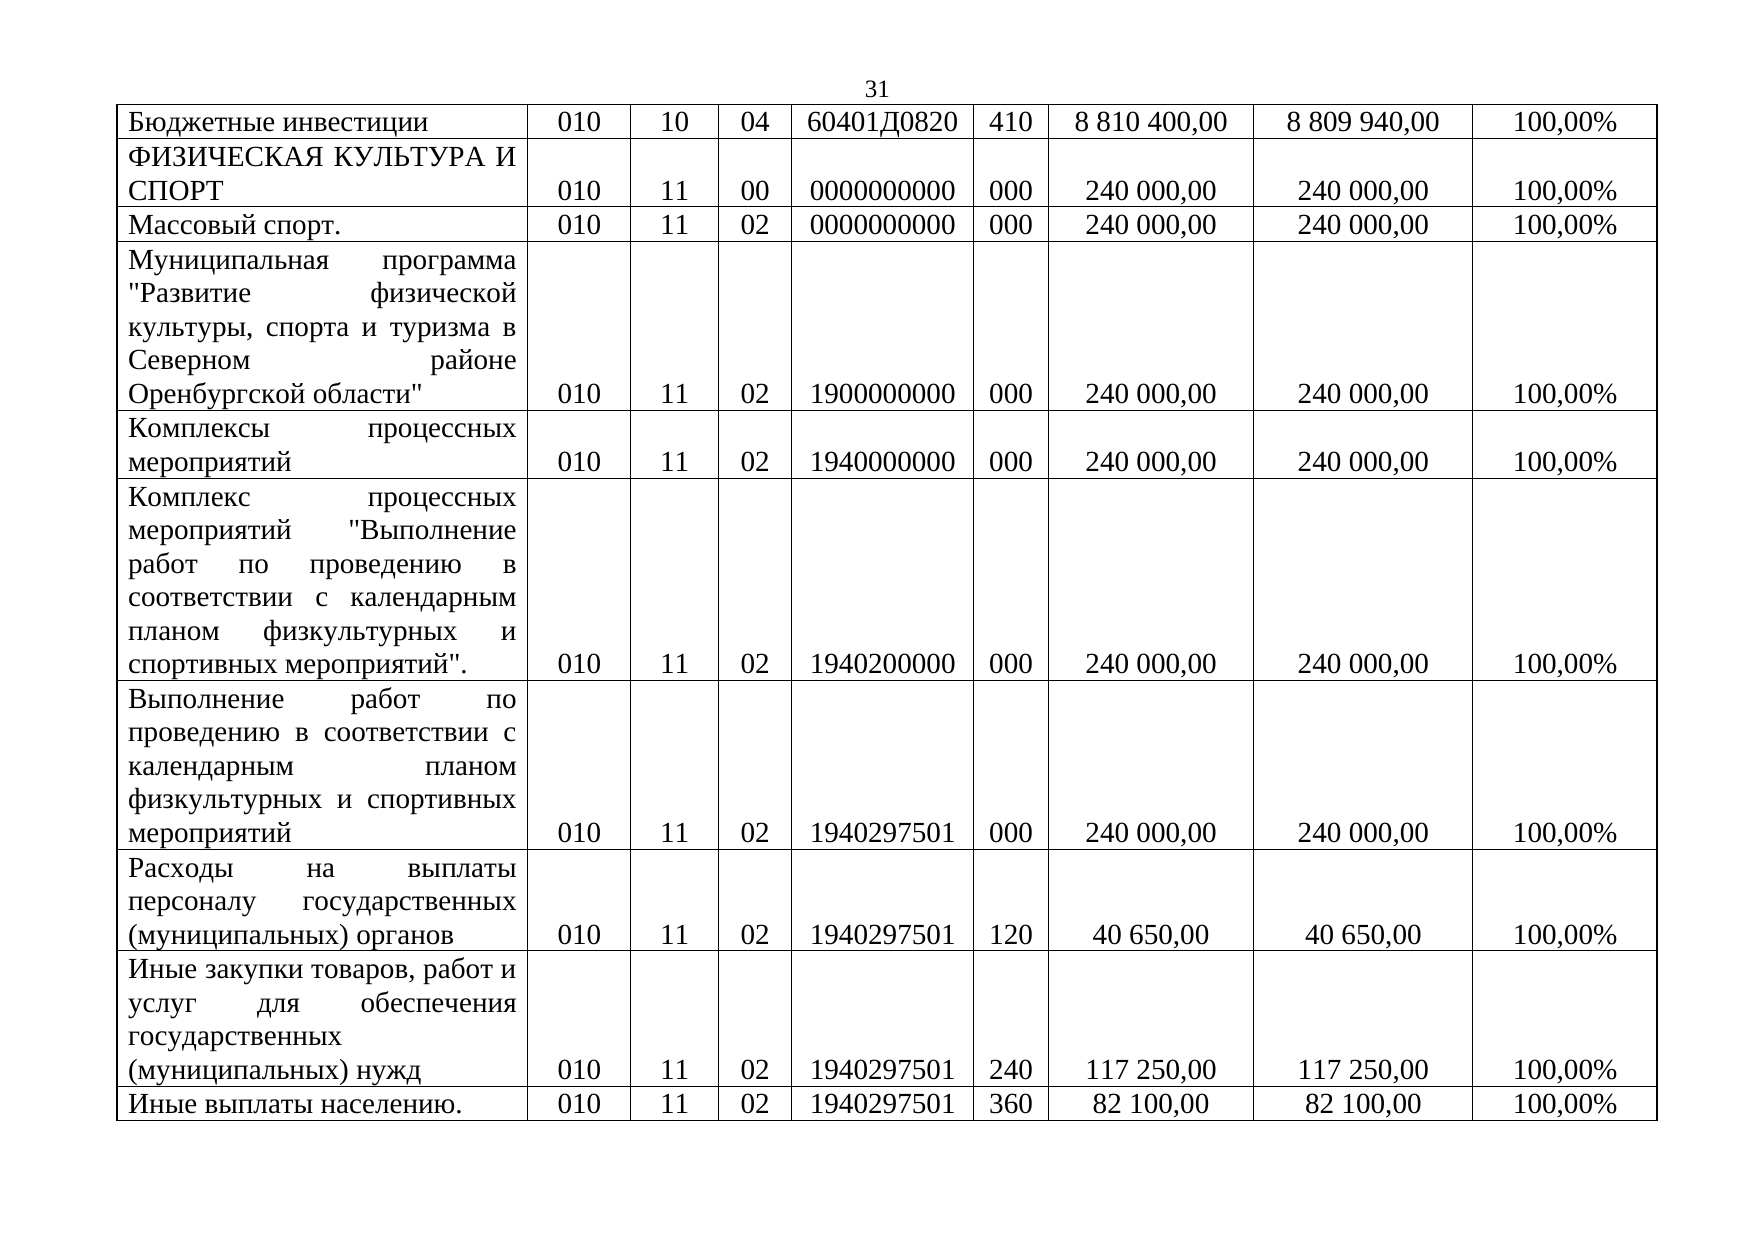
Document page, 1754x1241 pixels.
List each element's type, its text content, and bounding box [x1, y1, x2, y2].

table_cell 04 [719, 105, 791, 138]
table_cell 1940200000 [792, 479, 973, 680]
table_cell 010 [528, 850, 630, 950]
table_cell 100,00% [1473, 242, 1656, 409]
table_cell 240 000,00 [1254, 139, 1472, 206]
table_cell 1900000000 [792, 242, 973, 409]
table_cell 010 [528, 681, 630, 849]
table_cell 100,00% [1473, 411, 1656, 478]
table_cell 11 [631, 479, 718, 680]
table_cell ФИЗИЧЕСКАЯ КУЛЬТУРА И СПОРТ [118, 139, 527, 206]
table_cell 10 [631, 105, 718, 138]
table_cell Расходы на выплаты персоналу государственных (муниципальных) органов [118, 850, 527, 950]
table_cell 40 650,00 [1049, 850, 1253, 950]
table_cell Иные закупки товаров, работ и услуг для обеспечения государственных (муниципальных) нужд [118, 951, 527, 1086]
table_cell 010 [528, 1087, 630, 1120]
table_cell 010 [528, 242, 630, 409]
table_cell 11 [631, 1087, 718, 1120]
table_cell 00 [719, 139, 791, 206]
table_cell Массовый спорт. [118, 207, 527, 241]
table_cell 100,00% [1473, 681, 1656, 849]
table_cell 0000000000 [792, 207, 973, 241]
table_cell 02 [719, 207, 791, 241]
table_cell 240 000,00 [1049, 411, 1253, 478]
table_cell 02 [719, 411, 791, 478]
table_cell 117 250,00 [1254, 951, 1472, 1086]
table_cell 240 000,00 [1254, 411, 1472, 478]
table_cell 117 250,00 [1049, 951, 1253, 1086]
table_cell 000 [974, 411, 1048, 478]
table_cell 100,00% [1473, 1087, 1656, 1120]
table_cell 82 100,00 [1049, 1087, 1253, 1120]
table_cell 1940000000 [792, 411, 973, 478]
table_cell 11 [631, 139, 718, 206]
table_cell Выполнение работ по проведению в соответствии с календарным планом физкультурных и спортивных мероприятий [118, 681, 527, 849]
table_cell 410 [974, 105, 1048, 138]
table_cell 360 [974, 1087, 1048, 1120]
table_cell 0000000000 [792, 139, 973, 206]
table_cell 000 [974, 139, 1048, 206]
table_cell 100,00% [1473, 139, 1656, 206]
table_cell 010 [528, 139, 630, 206]
table_cell 240 000,00 [1049, 479, 1253, 680]
table_cell 000 [974, 681, 1048, 849]
table_cell Муниципальная программа "Развитие физической культуры, спорта и туризма в Северном районе Оренбургской области" [118, 242, 527, 409]
table_cell 11 [631, 850, 718, 950]
table_cell 240 000,00 [1049, 207, 1253, 241]
table_cell 11 [631, 411, 718, 478]
table_cell 1940297501 [792, 1087, 973, 1120]
table_cell 8 809 940,00 [1254, 105, 1472, 138]
table_cell 100,00% [1473, 850, 1656, 950]
table_cell 010 [528, 105, 630, 138]
table_cell 000 [974, 479, 1048, 680]
table_cell 240 000,00 [1254, 242, 1472, 409]
table_cell Комплексы процессных мероприятий [118, 411, 527, 478]
table_cell 11 [631, 951, 718, 1086]
table_cell Бюджетные инвестиции [118, 105, 527, 138]
table_cell 240 000,00 [1254, 681, 1472, 849]
table_cell 1940297501 [792, 681, 973, 849]
table_cell 02 [719, 681, 791, 849]
table_cell 240 000,00 [1049, 681, 1253, 849]
table_cell 11 [631, 242, 718, 409]
table_cell 240 [974, 951, 1048, 1086]
table_cell 010 [528, 951, 630, 1086]
table_cell 240 000,00 [1254, 479, 1472, 680]
table_cell 100,00% [1473, 951, 1656, 1086]
table_cell 02 [719, 951, 791, 1086]
table_cell 02 [719, 242, 791, 409]
table_cell 100,00% [1473, 479, 1656, 680]
table_cell 000 [974, 207, 1048, 241]
table_cell 100,00% [1473, 207, 1656, 241]
table_cell 8 810 400,00 [1049, 105, 1253, 138]
table_cell 240 000,00 [1049, 139, 1253, 206]
table_cell 11 [631, 207, 718, 241]
table_cell 02 [719, 479, 791, 680]
table_cell 000 [974, 242, 1048, 409]
table_cell 240 000,00 [1049, 242, 1253, 409]
table_cell 1940297501 [792, 850, 973, 950]
table_cell 40 650,00 [1254, 850, 1472, 950]
table_cell Иные выплаты населению. [118, 1087, 527, 1120]
table_cell 02 [719, 850, 791, 950]
table_cell 60401Д0820 [792, 105, 973, 138]
table_cell 02 [719, 1087, 791, 1120]
table_cell 82 100,00 [1254, 1087, 1472, 1120]
table_cell 120 [974, 850, 1048, 950]
table_cell 010 [528, 479, 630, 680]
table_cell 010 [528, 207, 630, 241]
table_cell 11 [631, 681, 718, 849]
table_cell Комплекс процессных мероприятий "Выполнение работ по проведению в соответствии с календарным планом физкультурных и спортивных мероприятий". [118, 479, 527, 680]
table_cell 1940297501 [792, 951, 973, 1086]
table_cell 240 000,00 [1254, 207, 1472, 241]
table_cell 010 [528, 411, 630, 478]
table_cell 100,00% [1473, 105, 1656, 138]
